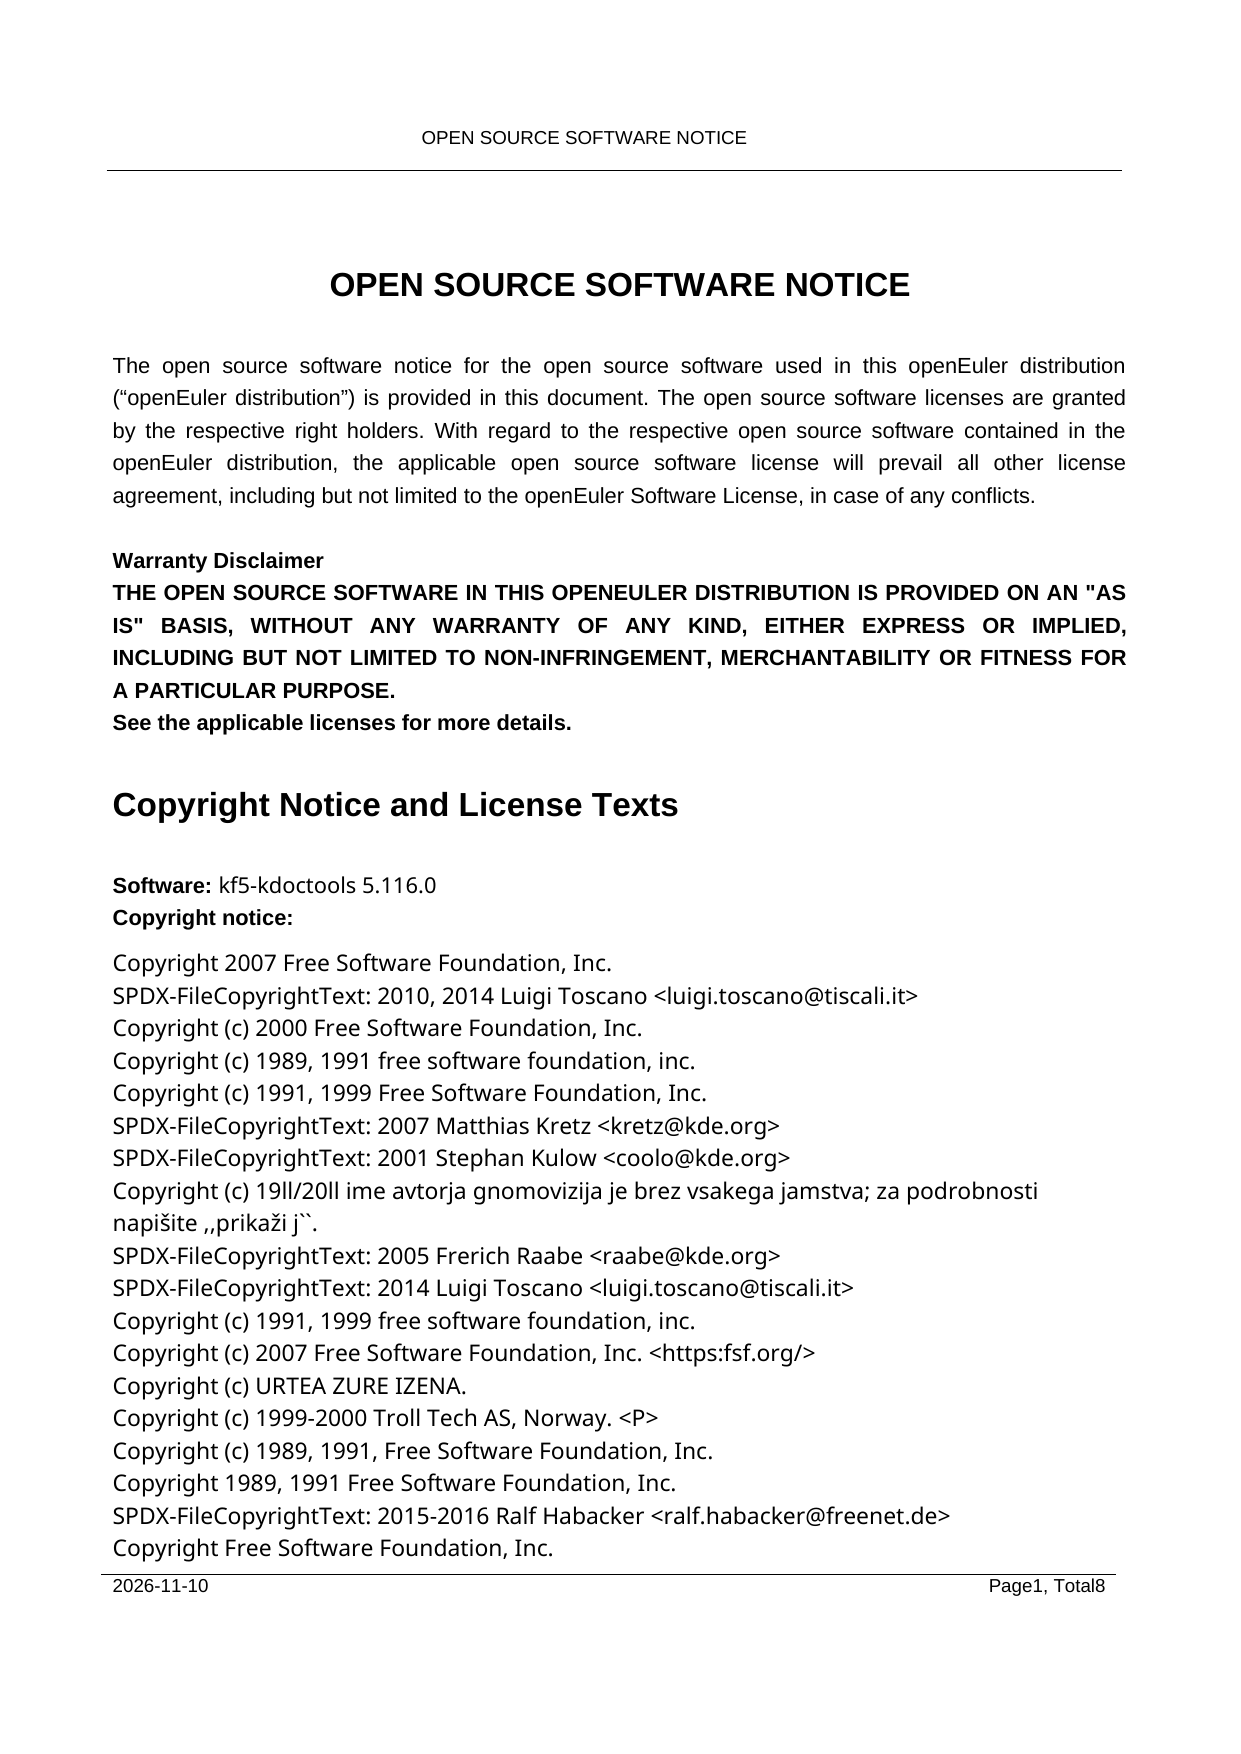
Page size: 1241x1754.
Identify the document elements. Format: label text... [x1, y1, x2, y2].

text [112, 947, 1128, 1564]
text Warranty Disclaimer [112, 544, 1128, 576]
text Copyright notice: [112, 901, 1128, 934]
text Copyright Notice and License Texts [112, 771, 1128, 836]
title Software: kf5-kdoctools 5.116.0 [112, 869, 1128, 901]
text THE OPEN SOURCE SOFTWARE IN THIS OPENEULER DISTRIBUTION IS PROVIDED ON AN "AS IS" BASIS, WITHOUT ANY WARRANTY OF ANY KIND, EITHER EXPRESS OR IMPLIED, INCLUDING BUT NOT LIMITED TO NON-INFRINGEMENT, MERCHANTABILITY OR FITNESS FOR A PARTICULAR PURPOSE. See the applicable licenses for more details. [112, 576, 1128, 739]
text The open source software notice for the open source software used in this openEuler distribution (“openEuler distribution”) is provided in this document. The open source software licenses are granted by the respective right holders. With regard to the respective open source software contained in the openEuler distribution, the applicable open source software license will prevail all other license agreement, including but not limited to the openEuler Software License, in case of any conflicts. [112, 349, 1128, 511]
text OPEN SOURCE SOFTWARE NOTICE [112, 251, 1128, 316]
